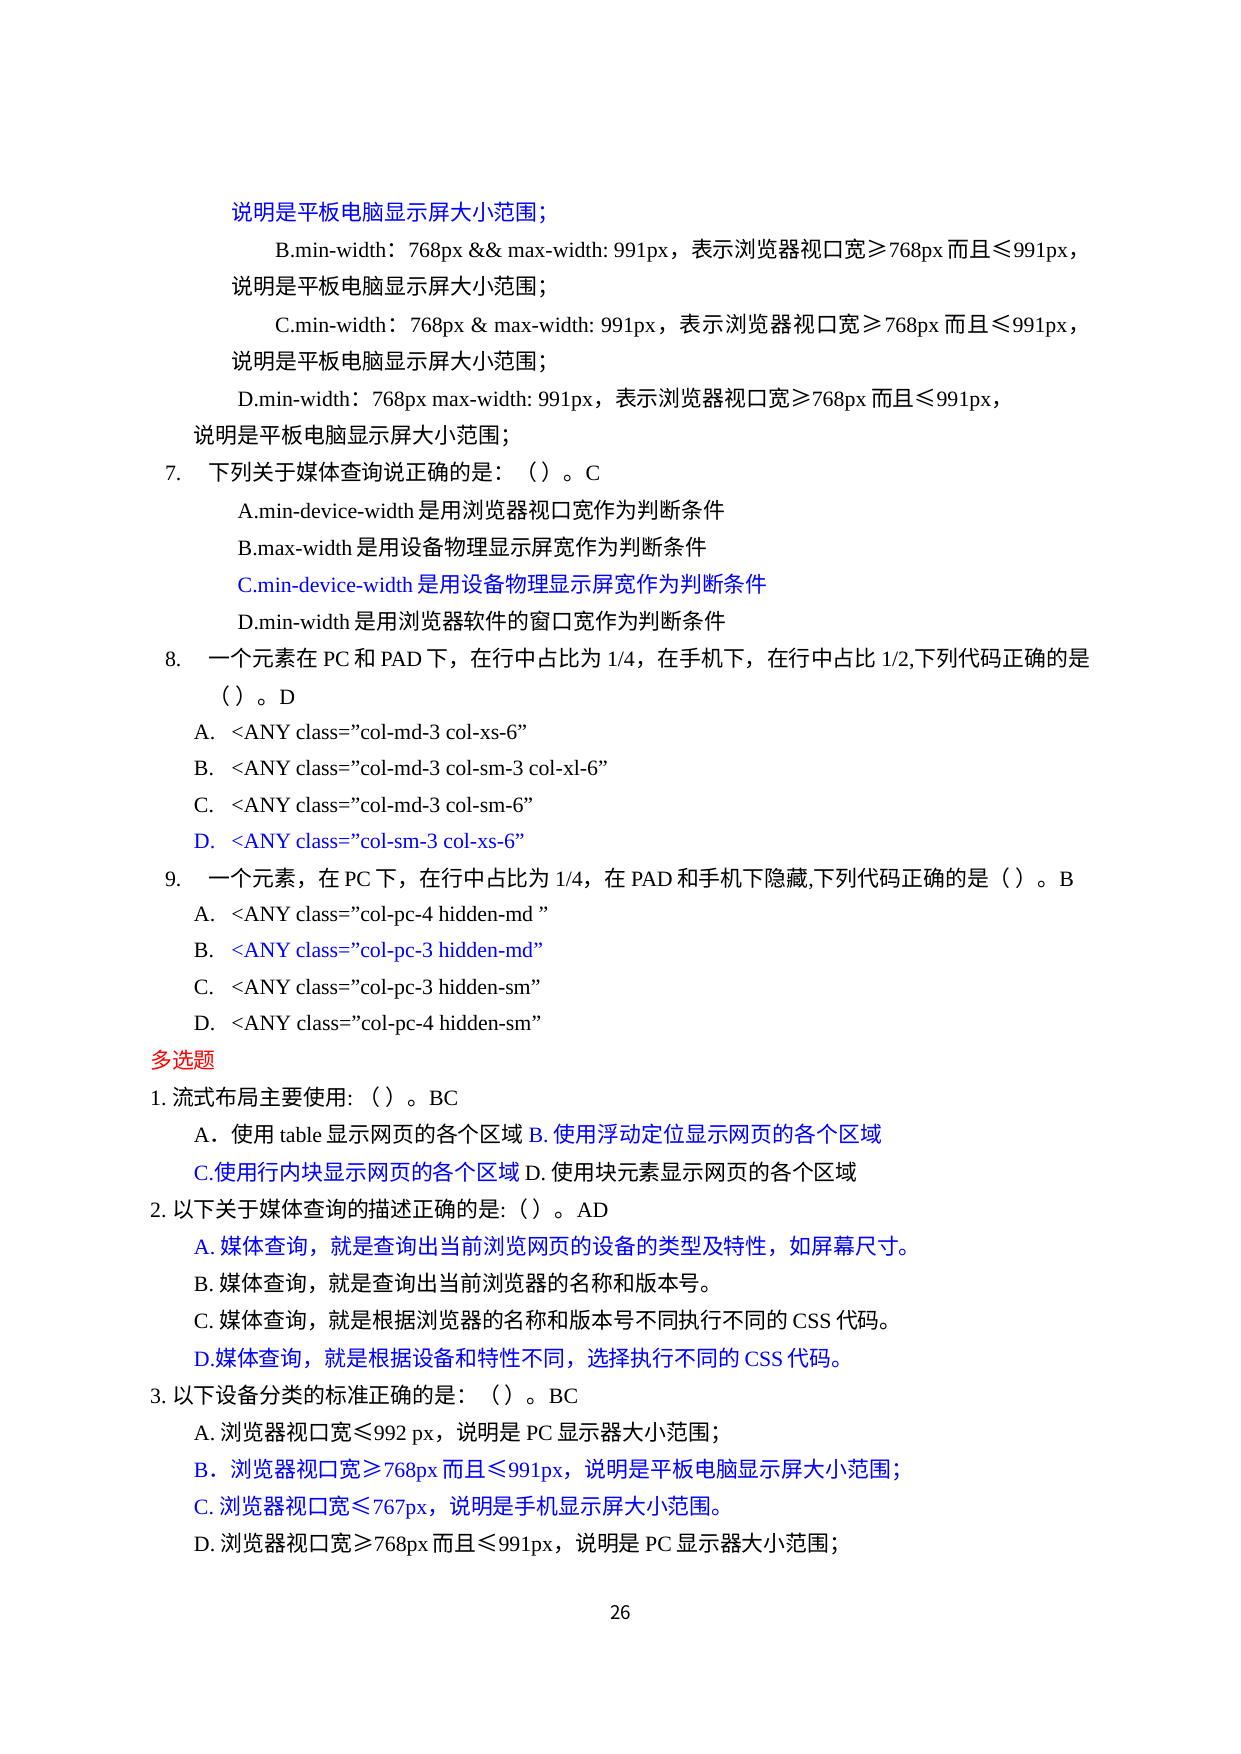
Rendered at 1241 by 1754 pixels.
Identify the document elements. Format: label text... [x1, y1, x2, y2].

text D.min-width是用浏览器软件的窗口宽作为判断条件 [194, 604, 1090, 636]
text C. 浏览器视口宽≤767px，说明是手机显示屏大小范围。 [150, 1489, 1090, 1521]
text D. 浏览器视口宽≥768px而且≤991px，说明是PC显示器大小范围； [150, 1526, 1090, 1558]
text 多选题 [150, 1043, 1093, 1075]
list C.min-width：768px & max-width: 991px，表示浏览器视口宽≥768px而且≤991px，说明是平板电脑显示屏大小范围； [231, 306, 1090, 376]
text A.min-device-width是用浏览器视口宽作为判断条件 [194, 492, 1090, 525]
list <ANY class=”col-pc-4 hidden-sm” [194, 1006, 1090, 1039]
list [231, 194, 1090, 227]
text 2. 以下关于媒体查询的描述正确的是:（ ）。AD [150, 1191, 1090, 1224]
list <ANY class=”col-pc-3 hidden-sm” [194, 970, 1090, 1003]
list <ANY class=”col-md-3 col-xs-6” [194, 715, 1090, 748]
text C.使用行内块显示网页的各个区域D. 使用块元素显示网页的各个区域 [150, 1154, 1093, 1187]
text B. 媒体查询，就是查询出当前浏览器的名称和版本号。 [150, 1266, 1090, 1298]
text D.媒体查询，就是根据设备和特性不同，选择执行不同的CSS代码。 [150, 1340, 1090, 1373]
list <ANY class=”col-pc-4 hidden-md ” [194, 898, 1090, 930]
list 一个元素在PC和PAD下，在行中占比为1/4，在手机下，在行中占比1/2,下列代码正确的是（ ）。D [165, 641, 1090, 711]
text A. 浏览器视口宽≤992 px，说明是PC显示器大小范围； [150, 1414, 1090, 1447]
text B.max-width是用设备物理显示屏宽作为判断条件 [194, 529, 1090, 562]
text B．浏览器视口宽≥768px而且≤991px，说明是平板电脑显示屏大小范围； [150, 1452, 1090, 1484]
text 3. 以下设备分类的标准正确的是：（ ）。BC [150, 1377, 1090, 1410]
text D.min-width：768px max-width: 991px，表示浏览器视口宽≥768px而且≤991px， [194, 381, 1090, 413]
text A. 媒体查询，就是查询出当前浏览网页的设备的类型及特性，如屏幕尺寸。 [150, 1228, 1090, 1261]
text 说明是平板电脑显示屏大小范围； [194, 418, 1090, 450]
list <ANY class=”col-sm-3 col-xs-6” [194, 824, 1090, 857]
list <ANY class=”col-md-3 col-sm-3 col-xl-6” [194, 752, 1090, 784]
text 1. 流式布局主要使用: （ ）。BC [150, 1080, 1093, 1112]
text C.min-device-width是用设备物理显示屏宽作为判断条件 [194, 567, 1090, 599]
list <ANY class=”col-pc-3 hidden-md” [194, 934, 1090, 966]
text C. 媒体查询，就是根据浏览器的名称和版本号不同执行不同的CSS代码。 [150, 1303, 1090, 1335]
list B.min-width：768px && max-width: 991px，表示浏览器视口宽≥768px而且≤991px，说明是平板电脑显示屏大小范围； [231, 232, 1090, 301]
text A．使用table显示网页的各个区域 B. 使用浮动定位显示网页的各个区域 [150, 1117, 1093, 1149]
list 一个元素，在PC下，在行中占比为1/4，在PAD和手机下隐藏,下列代码正确的是（ ）。B [165, 860, 1090, 893]
list 下列关于媒体查询说正确的是：（ ）。C [165, 455, 1090, 487]
list <ANY class=”col-md-3 col-sm-6” [194, 788, 1090, 820]
